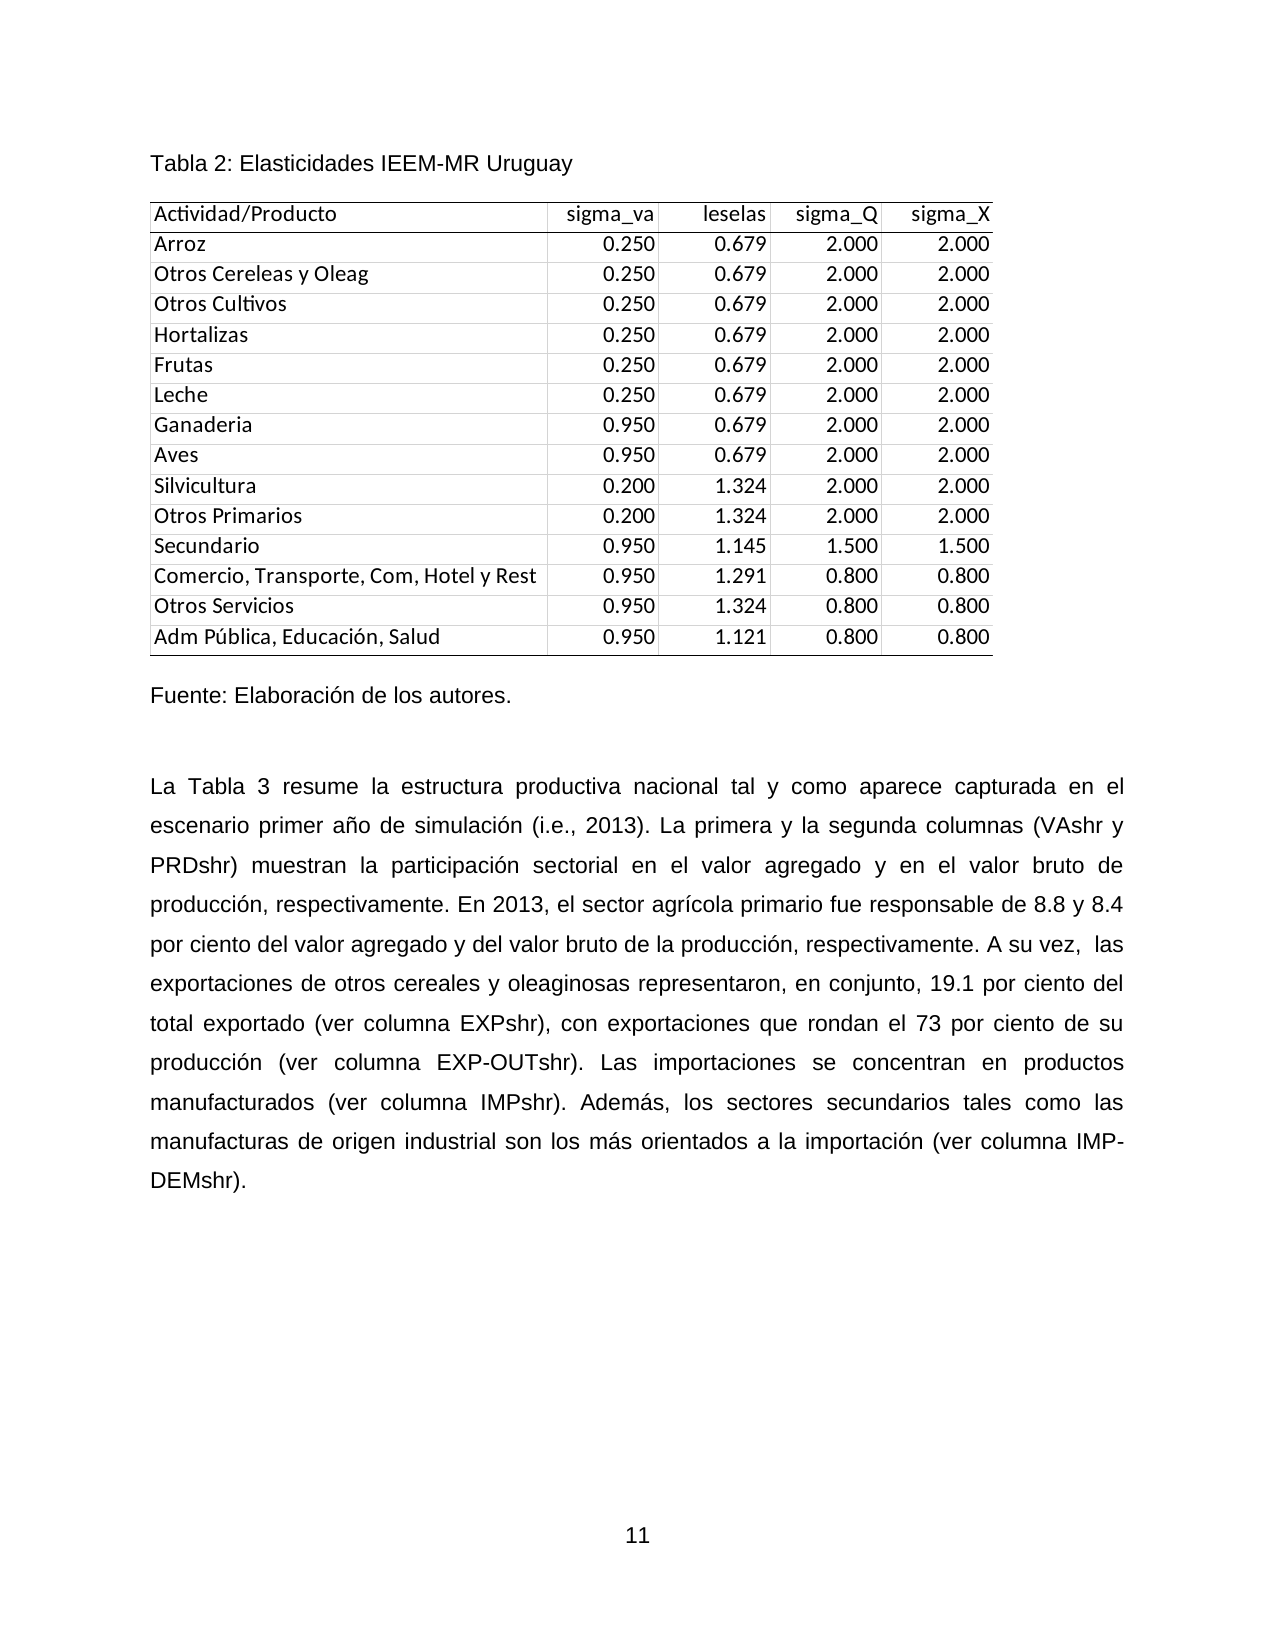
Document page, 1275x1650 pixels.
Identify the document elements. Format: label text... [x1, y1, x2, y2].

text Fuente: Elaboración de los autores. [150, 682, 1125, 708]
text Tabla 2: Elasticidades IEEM-MR Uruguay [150, 150, 1125, 176]
text La Tabla 3 resume la estructura productiva nacional tal y como aparece capturada en el escenario primer año de simulación (i.e., 2013). La primera y la segunda columnas (VAshr y PRDshr) muestran la participación sectorial en el valor agregado y en el valor bruto de producción, respectivamente. En 2013, el sector agrícola primario fue responsable de 8.8 y 8.4 por ciento del valor agregado y del valor bruto de la producción, respectivamente. A su vez, las exportaciones de otros cereales y oleaginosas representaron, en conjunto, 19.1 por ciento del total exportado (ver columna EXPshr), con exportaciones que rondan el 73 por ciento de su producción (ver columna EXP-OUTshr). Las importaciones se concentran en productos manufacturados (ver columna IMPshr). Además, los sectores secundarios tales como las manufacturas de origen industrial son los más orientados a la importación (ver columna IMP-DEMshr). [150, 773, 1125, 1194]
